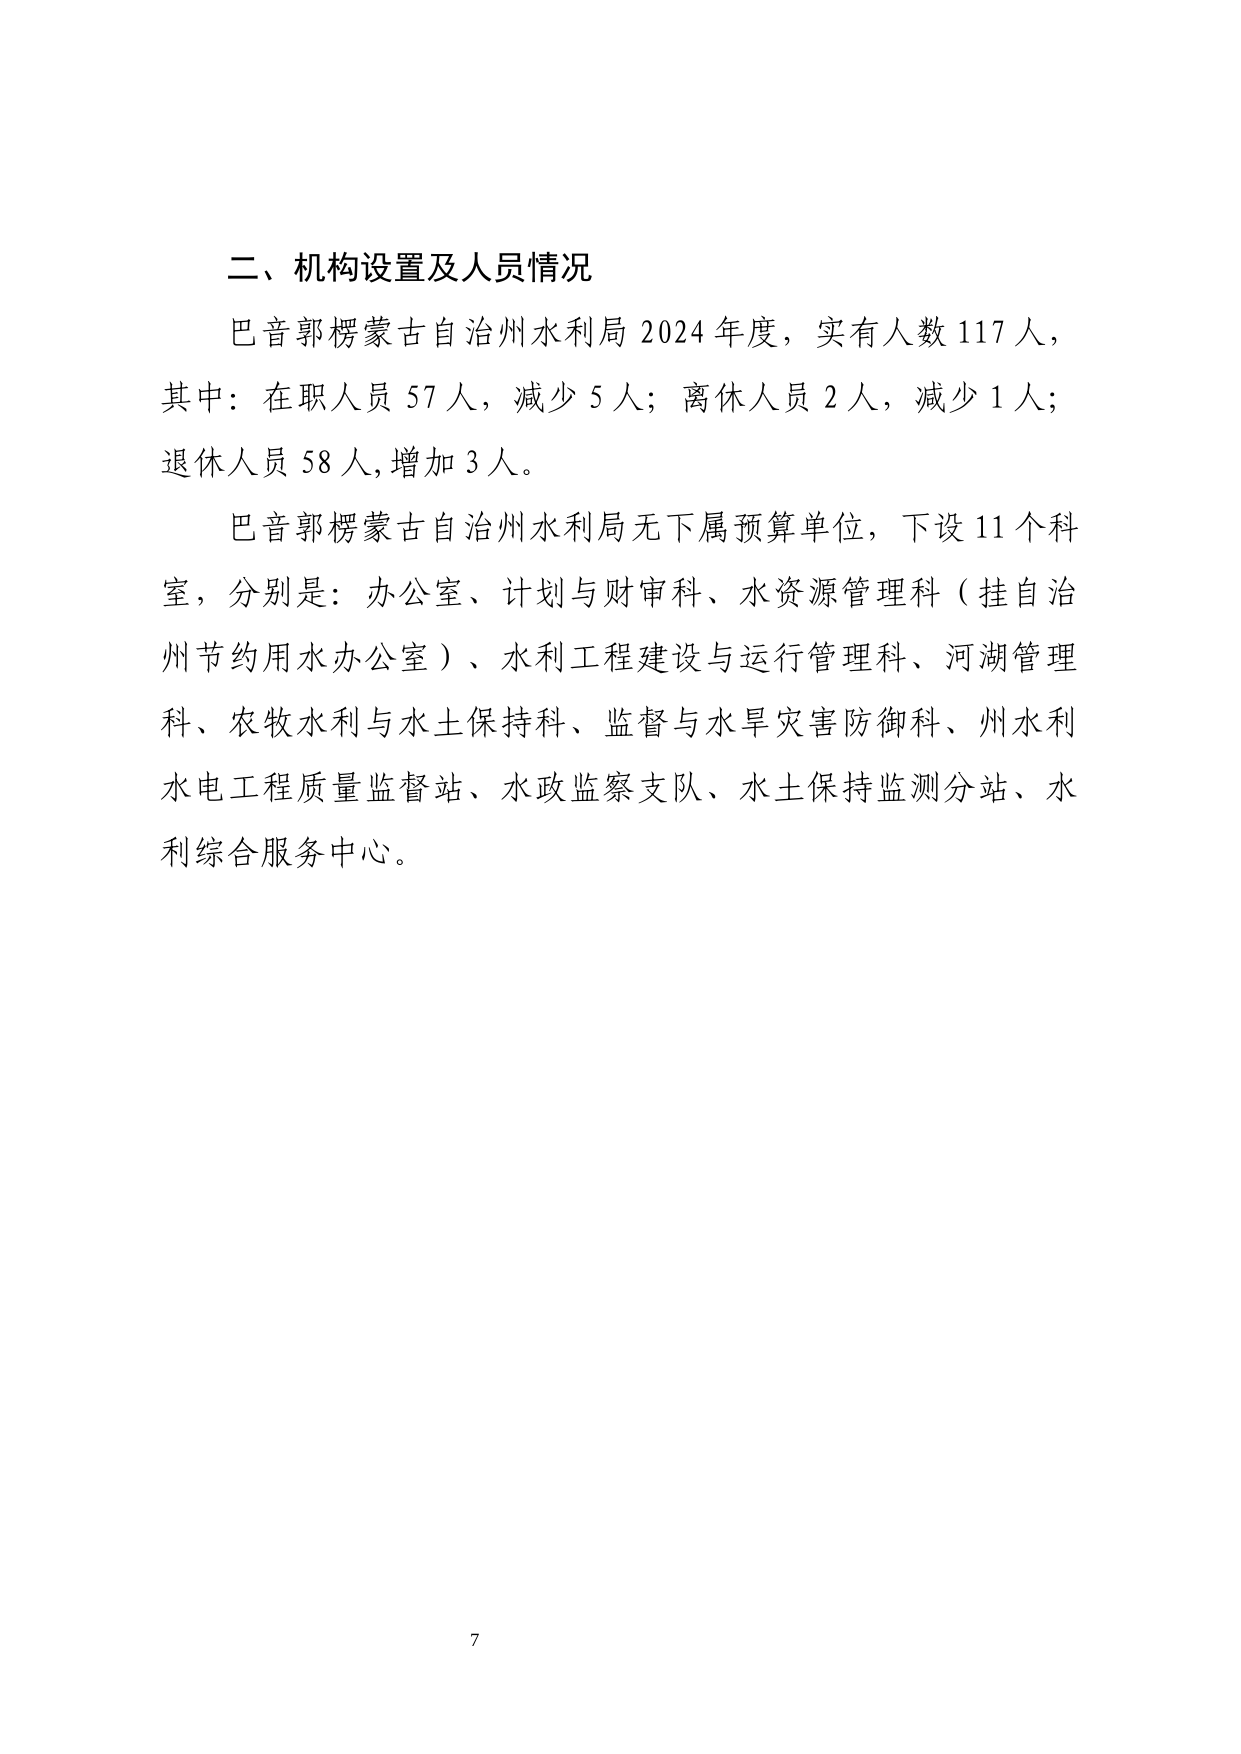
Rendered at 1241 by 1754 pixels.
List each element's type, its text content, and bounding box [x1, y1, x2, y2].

text 巴音郭楞蒙古自治州水利局2024年度，实有人数117人，其中：在职人员57人，减少5人；离休人员2人，减少1人；退休人员58人,增加3人。 [159, 298, 1081, 493]
text 巴音郭楞蒙古自治州水利局无下属预算单位，下设11个科室，分别是：办公室、计划与财审科、水资源管理科（挂自治州节约用水办公室）、水利工程建设与运行管理科、河湖管理科、农牧水利与水土保持科、监督与水旱灾害防御科、州水利水电工程质量监督站、水政监察支队、水土保持监测分站、水利综合服务中心。 [159, 493, 1081, 883]
text 二、机构设置及人员情况 [159, 233, 1081, 298]
